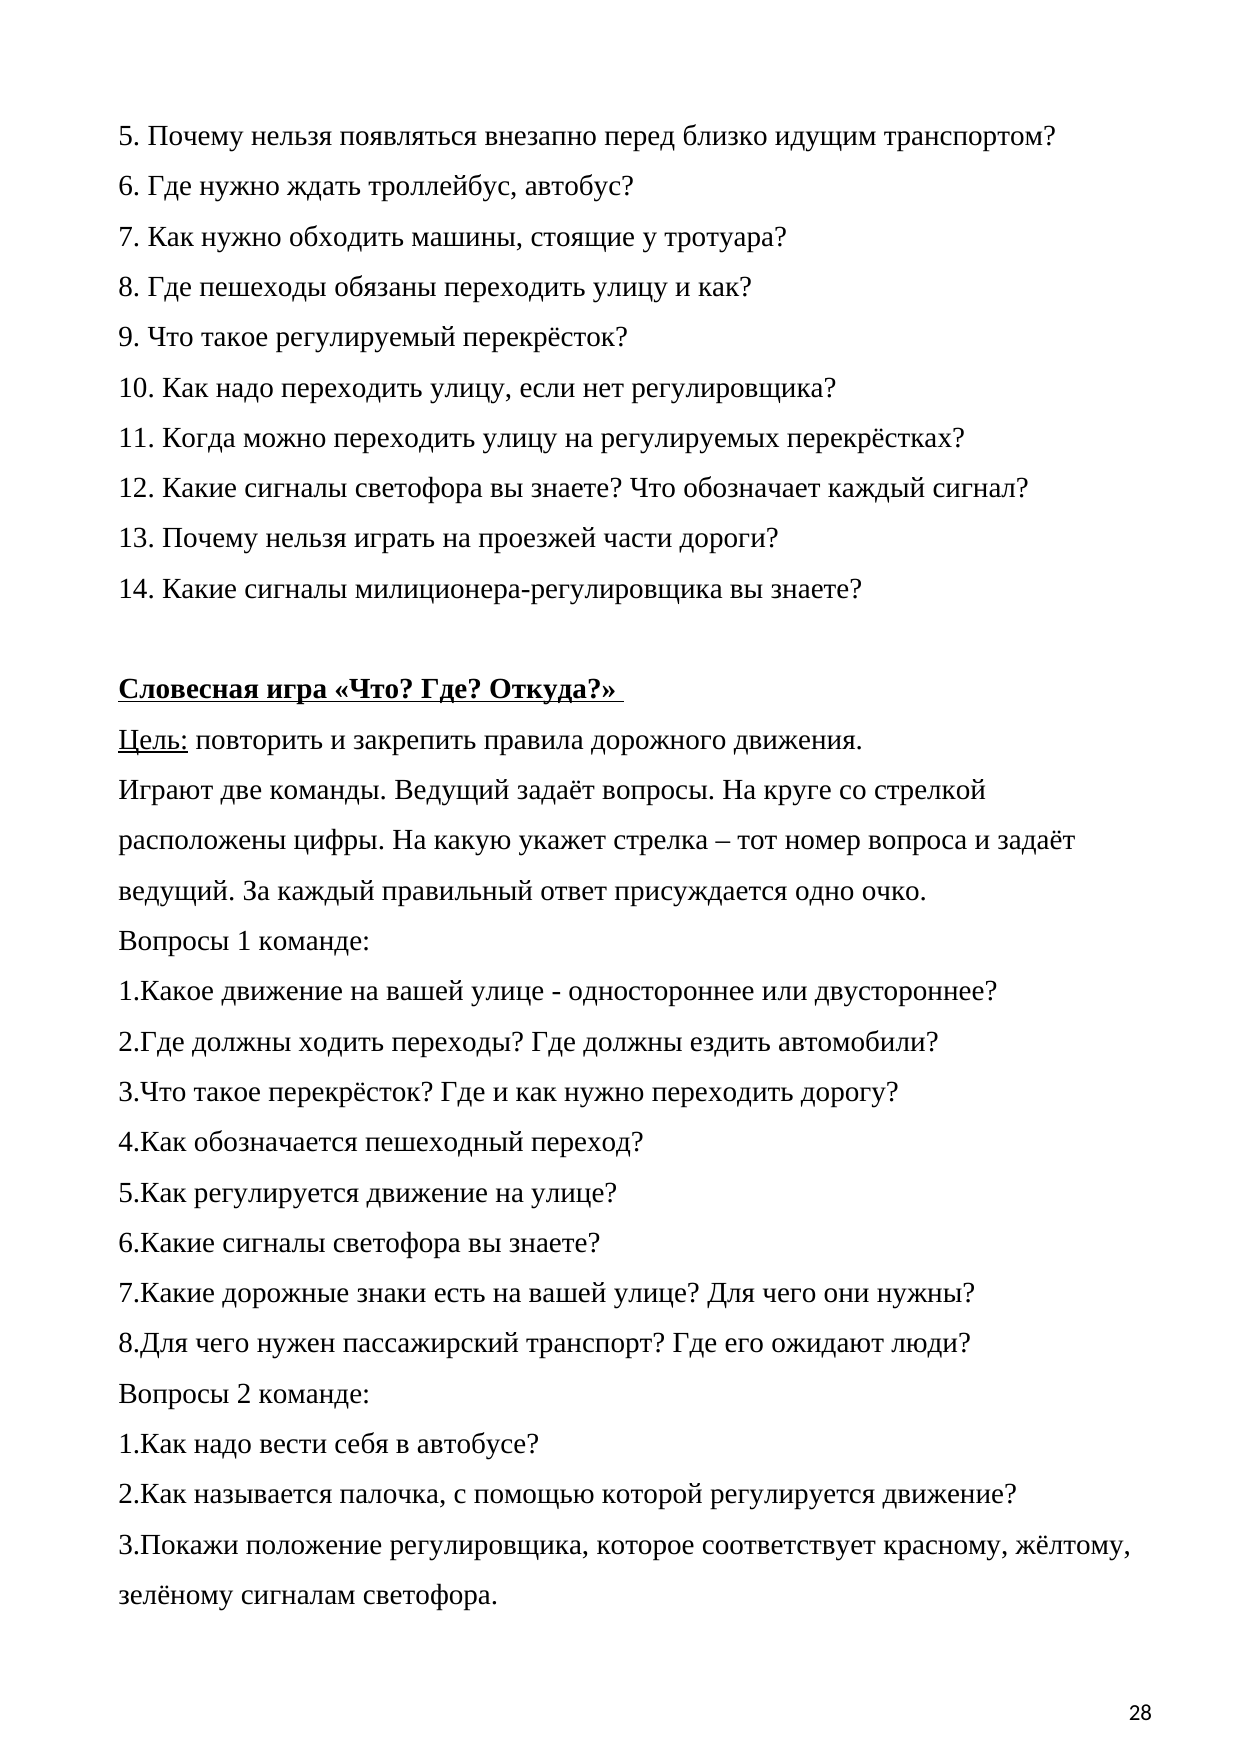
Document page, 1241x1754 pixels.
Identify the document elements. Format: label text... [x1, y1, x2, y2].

text В заключение нашей беседы поиграем в игру «Пешеходы и автомобили». [118, 118, 1152, 152]
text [118, 189, 1152, 1632]
